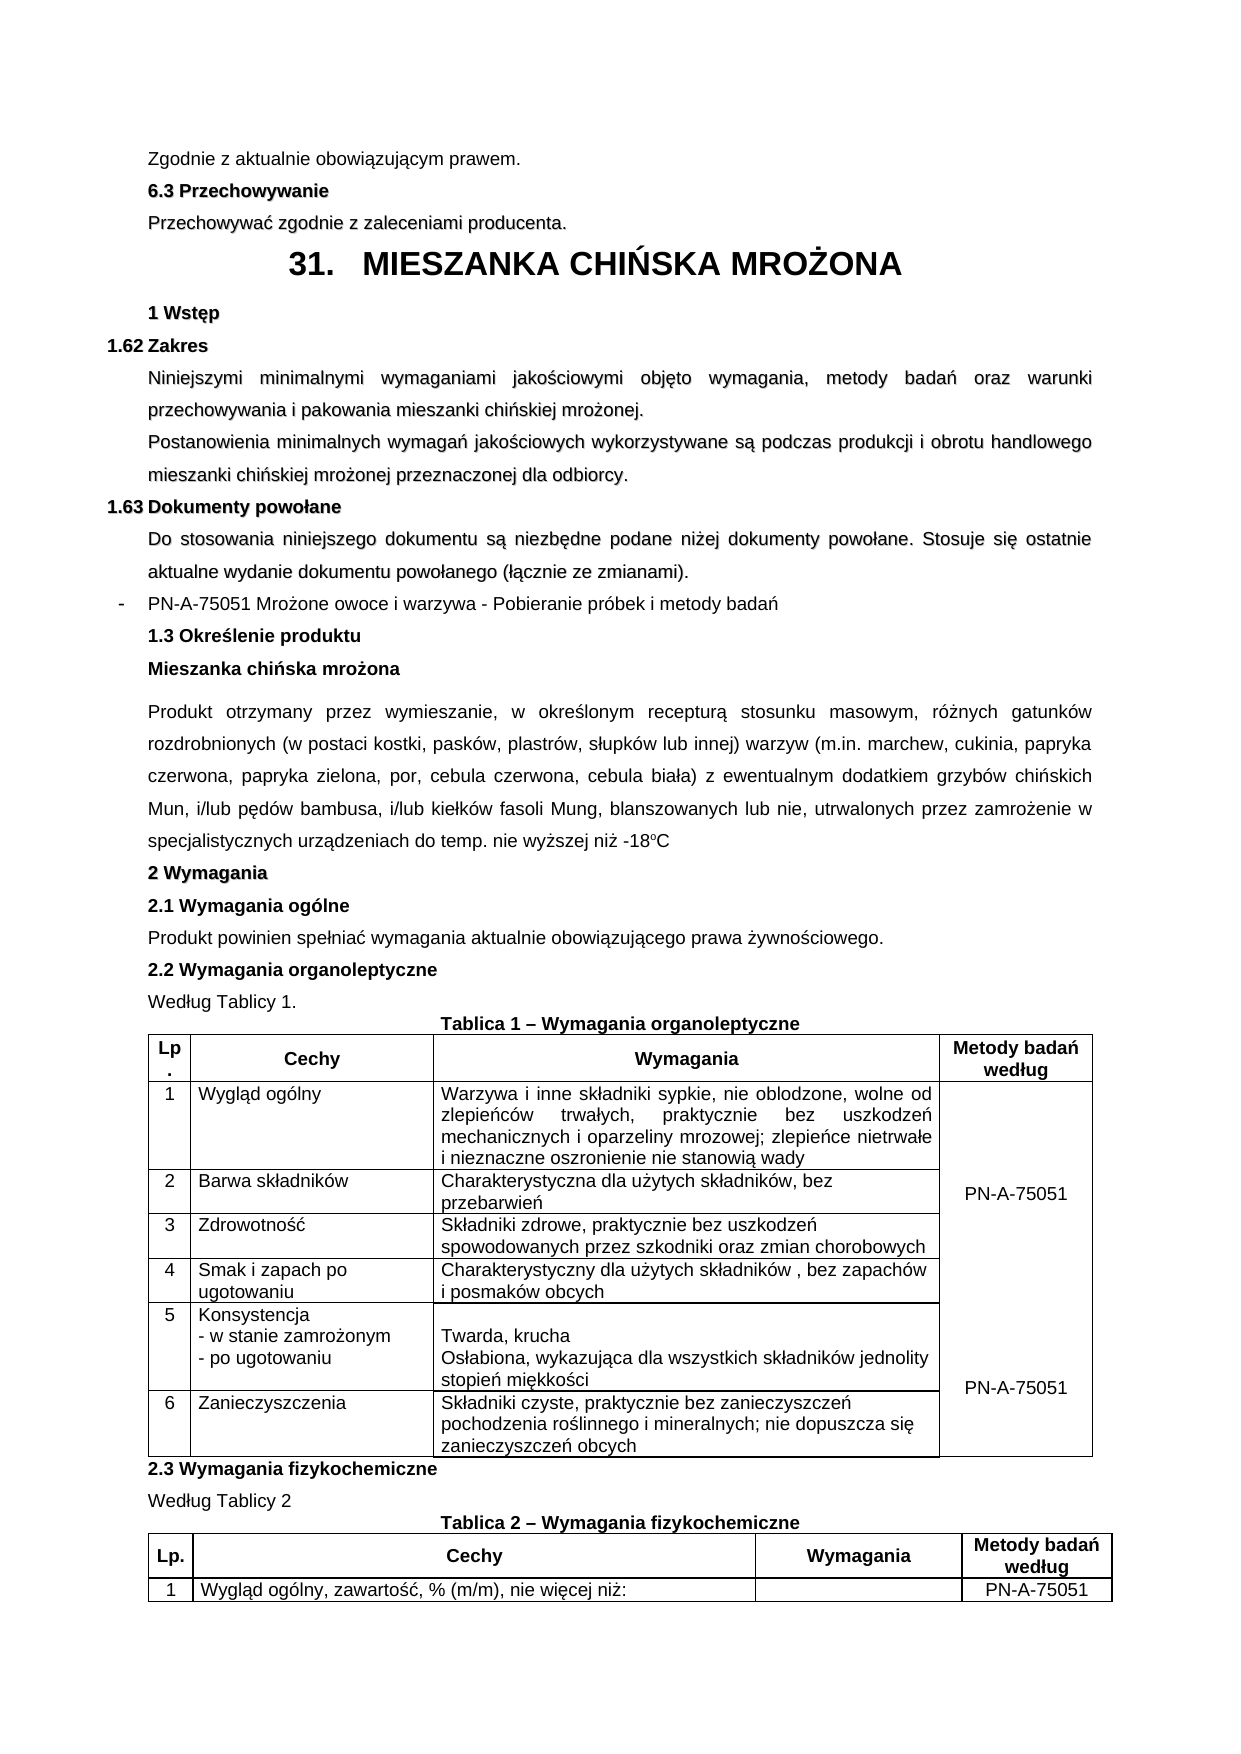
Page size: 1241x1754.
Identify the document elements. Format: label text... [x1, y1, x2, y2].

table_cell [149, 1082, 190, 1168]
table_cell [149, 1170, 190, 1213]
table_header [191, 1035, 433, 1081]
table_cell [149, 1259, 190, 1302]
text Postanowienia minimalnych wymagań jakościowych wykorzystywane są podczas produkcji i obrotu handlowego mieszanki chińskiej mrożonej przeznaczonej dla odbiorcy. [148, 431, 1093, 485]
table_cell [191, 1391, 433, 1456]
text 1 Wstęp [148, 302, 1093, 324]
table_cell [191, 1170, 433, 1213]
text Produkt otrzymany przez wymieszanie, w określonym recepturą stosunku masowym, różnych gatunków rozdrobnionych (w postaci kostki, pasków, plastrów, słupków lub innej) warzyw (m.in. marchew, cukinia, papryka czerwona, papryka zielona, por, cebula czerwona, cebula biała) z ewentualnym dodatkiem grzybów chińskich Mun, i/lub pędów bambusa, i/lub kiełków fasoli Mung, blanszowanych lub nie, utrwalonych przez zamrożenie w specjalistycznych urządzeniach do temp. nie wyższej niż -18oC [148, 701, 1093, 851]
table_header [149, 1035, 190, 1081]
text 2.2 Wymagania organoleptyczne [148, 959, 1093, 981]
list mieszanka chińska mrożona [148, 244, 1093, 283]
list Zakres [107, 334, 1093, 356]
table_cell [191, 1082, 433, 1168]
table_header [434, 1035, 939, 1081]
text Według Tablicy 2 [148, 1490, 1093, 1512]
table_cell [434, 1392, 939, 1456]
text 6.3 Przechowywanie [148, 180, 1093, 201]
text Zgodnie z aktualnie obowiązującym prawem. [148, 148, 1093, 169]
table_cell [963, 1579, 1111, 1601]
text 2 Wymagania [148, 862, 1093, 884]
text 2.3 Wymagania fizykochemiczne [148, 1458, 1093, 1479]
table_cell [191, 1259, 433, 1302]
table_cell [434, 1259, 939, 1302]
text Według Tablicy 1. [148, 991, 1093, 1013]
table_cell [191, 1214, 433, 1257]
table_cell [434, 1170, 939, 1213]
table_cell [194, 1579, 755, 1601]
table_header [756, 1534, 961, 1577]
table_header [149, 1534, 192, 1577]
list PN-A-75051 Mrożone owoce i warzywa - Pobieranie próbek i metody badań [118, 593, 1093, 614]
text Mieszanka chińska mrożona [148, 657, 1093, 679]
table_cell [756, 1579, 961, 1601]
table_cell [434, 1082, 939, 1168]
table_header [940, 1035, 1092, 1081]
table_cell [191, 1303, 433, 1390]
text Produkt powinien spełniać wymagania aktualnie obowiązującego prawa żywnościowego. [148, 927, 1093, 948]
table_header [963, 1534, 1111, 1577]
subtitle Tablica 1 – Wymagania organoleptyczne [148, 1013, 1093, 1034]
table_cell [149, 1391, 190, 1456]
subtitle Tablica 2 – Wymagania fizykochemiczne [148, 1512, 1093, 1533]
text Niniejszymi minimalnymi wymaganiami jakościowymi objęto wymagania, metody badań oraz warunki przechowywania i pakowania mieszanki chińskiej mrożonej. [148, 367, 1093, 421]
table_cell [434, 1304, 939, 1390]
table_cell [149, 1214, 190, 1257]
text Przechowywać zgodnie z zaleceniami producenta. [148, 212, 1093, 234]
text 2.1 Wymagania ogólne [148, 894, 1093, 916]
text 1.3 Określenie produktu [148, 625, 1093, 647]
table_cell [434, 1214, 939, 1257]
list Dokumenty powołane [107, 496, 1093, 517]
text Do stosowania niniejszego dokumentu są niezbędne podane niżej dokumenty powołane. Stosuje się ostatnie aktualne wydanie dokumentu powołanego (łącznie ze zmianami). [148, 528, 1093, 582]
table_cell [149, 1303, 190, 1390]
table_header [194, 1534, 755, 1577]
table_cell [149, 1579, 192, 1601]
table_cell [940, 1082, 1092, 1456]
